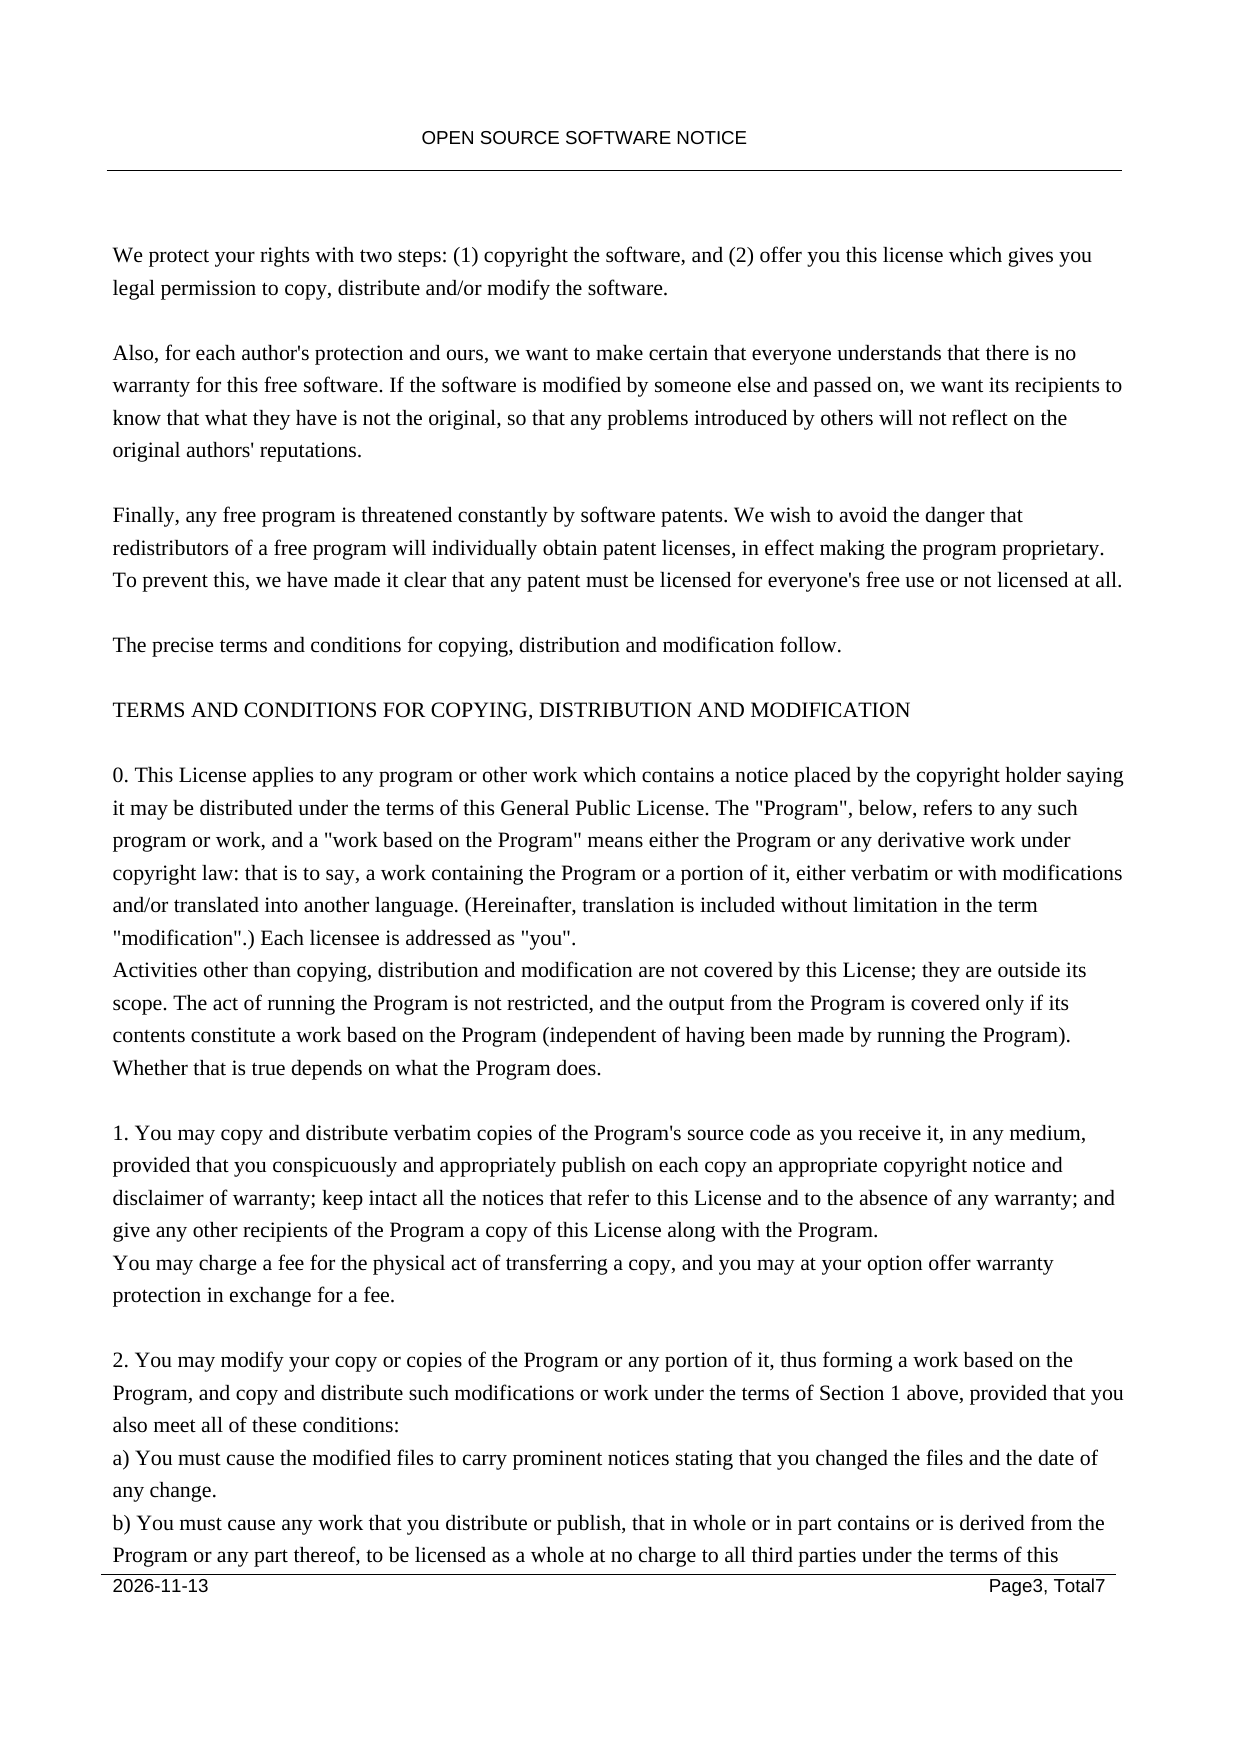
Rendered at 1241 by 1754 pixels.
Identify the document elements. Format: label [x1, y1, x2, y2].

text [112, 206, 1128, 1571]
